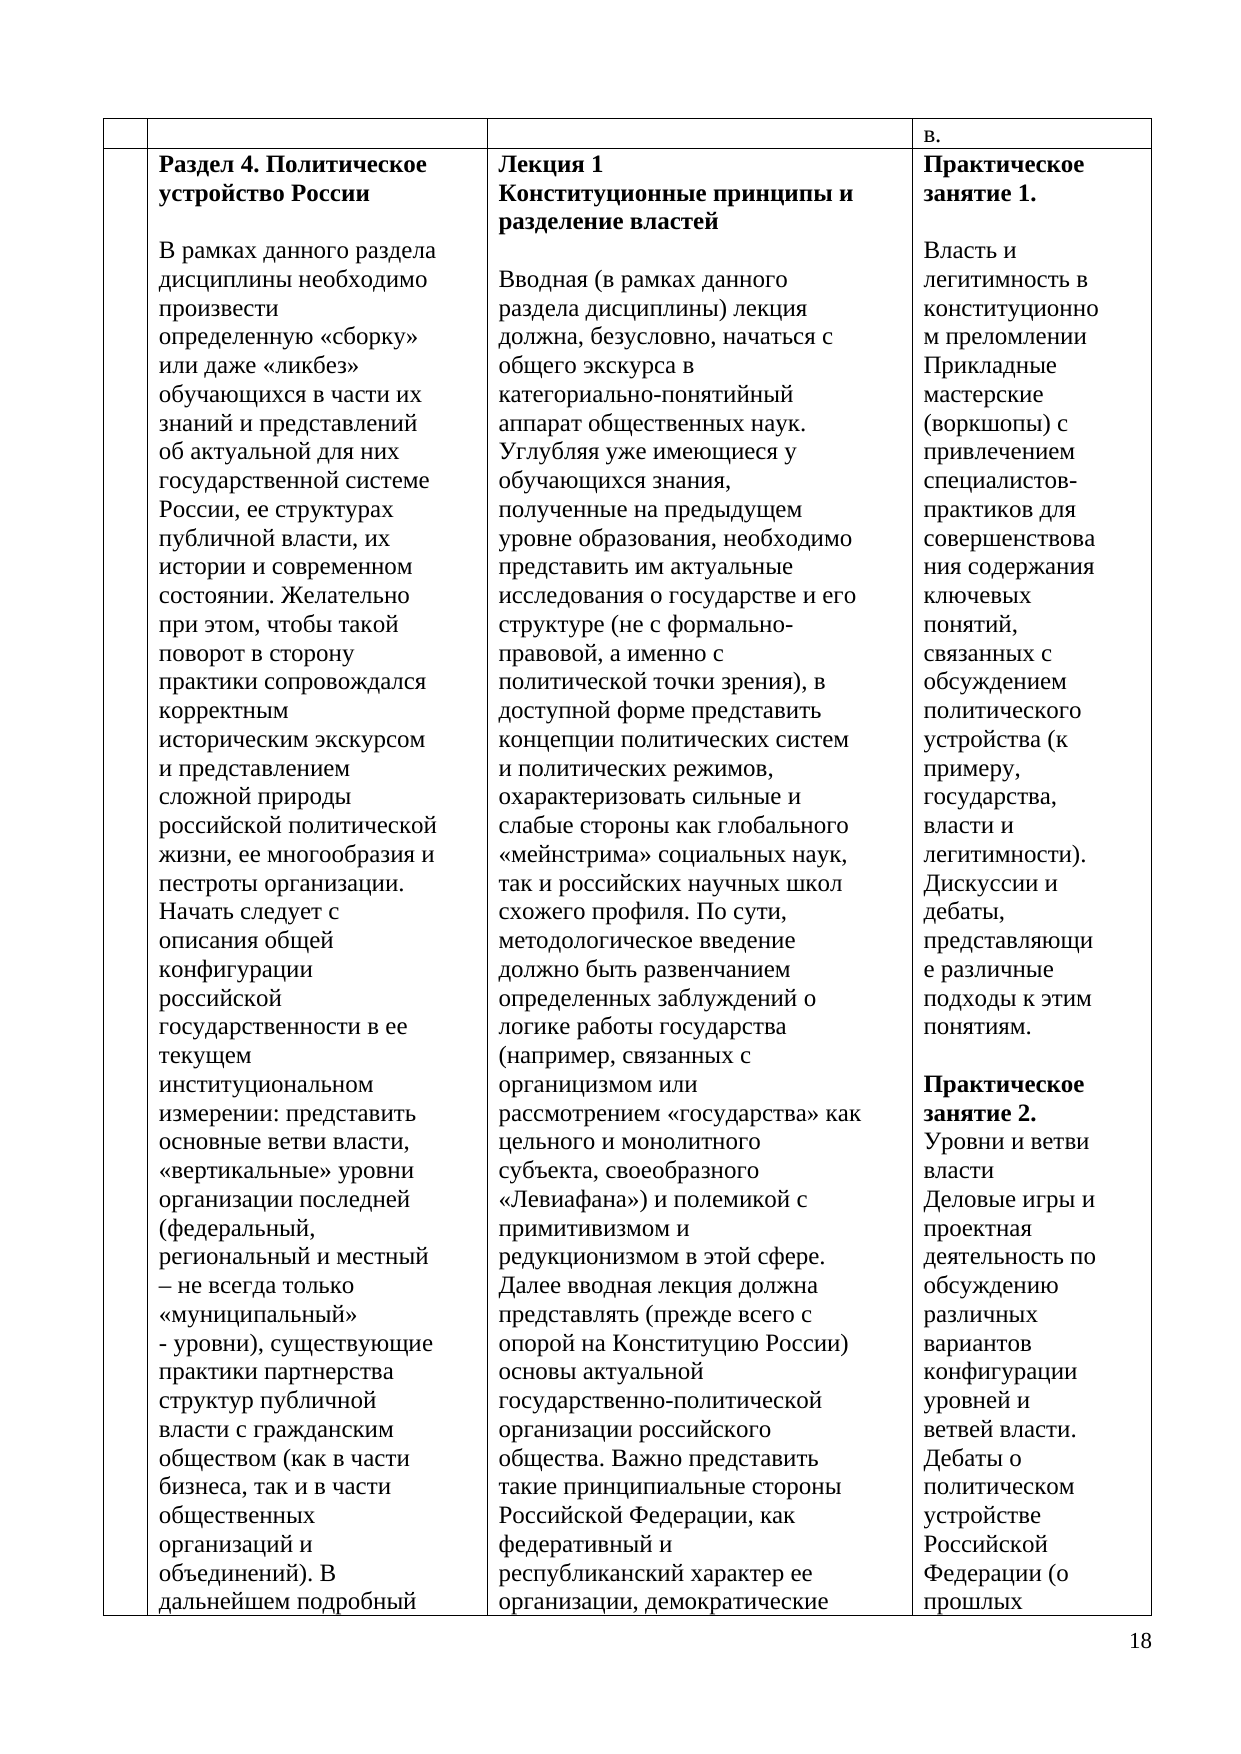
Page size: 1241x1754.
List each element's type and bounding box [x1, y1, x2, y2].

table_cell [488, 149, 912, 1615]
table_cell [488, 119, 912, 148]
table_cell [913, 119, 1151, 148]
table_cell [913, 149, 1151, 1615]
table_cell [104, 149, 147, 1615]
table_cell [148, 149, 487, 1615]
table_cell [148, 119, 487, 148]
table_cell [104, 119, 147, 148]
